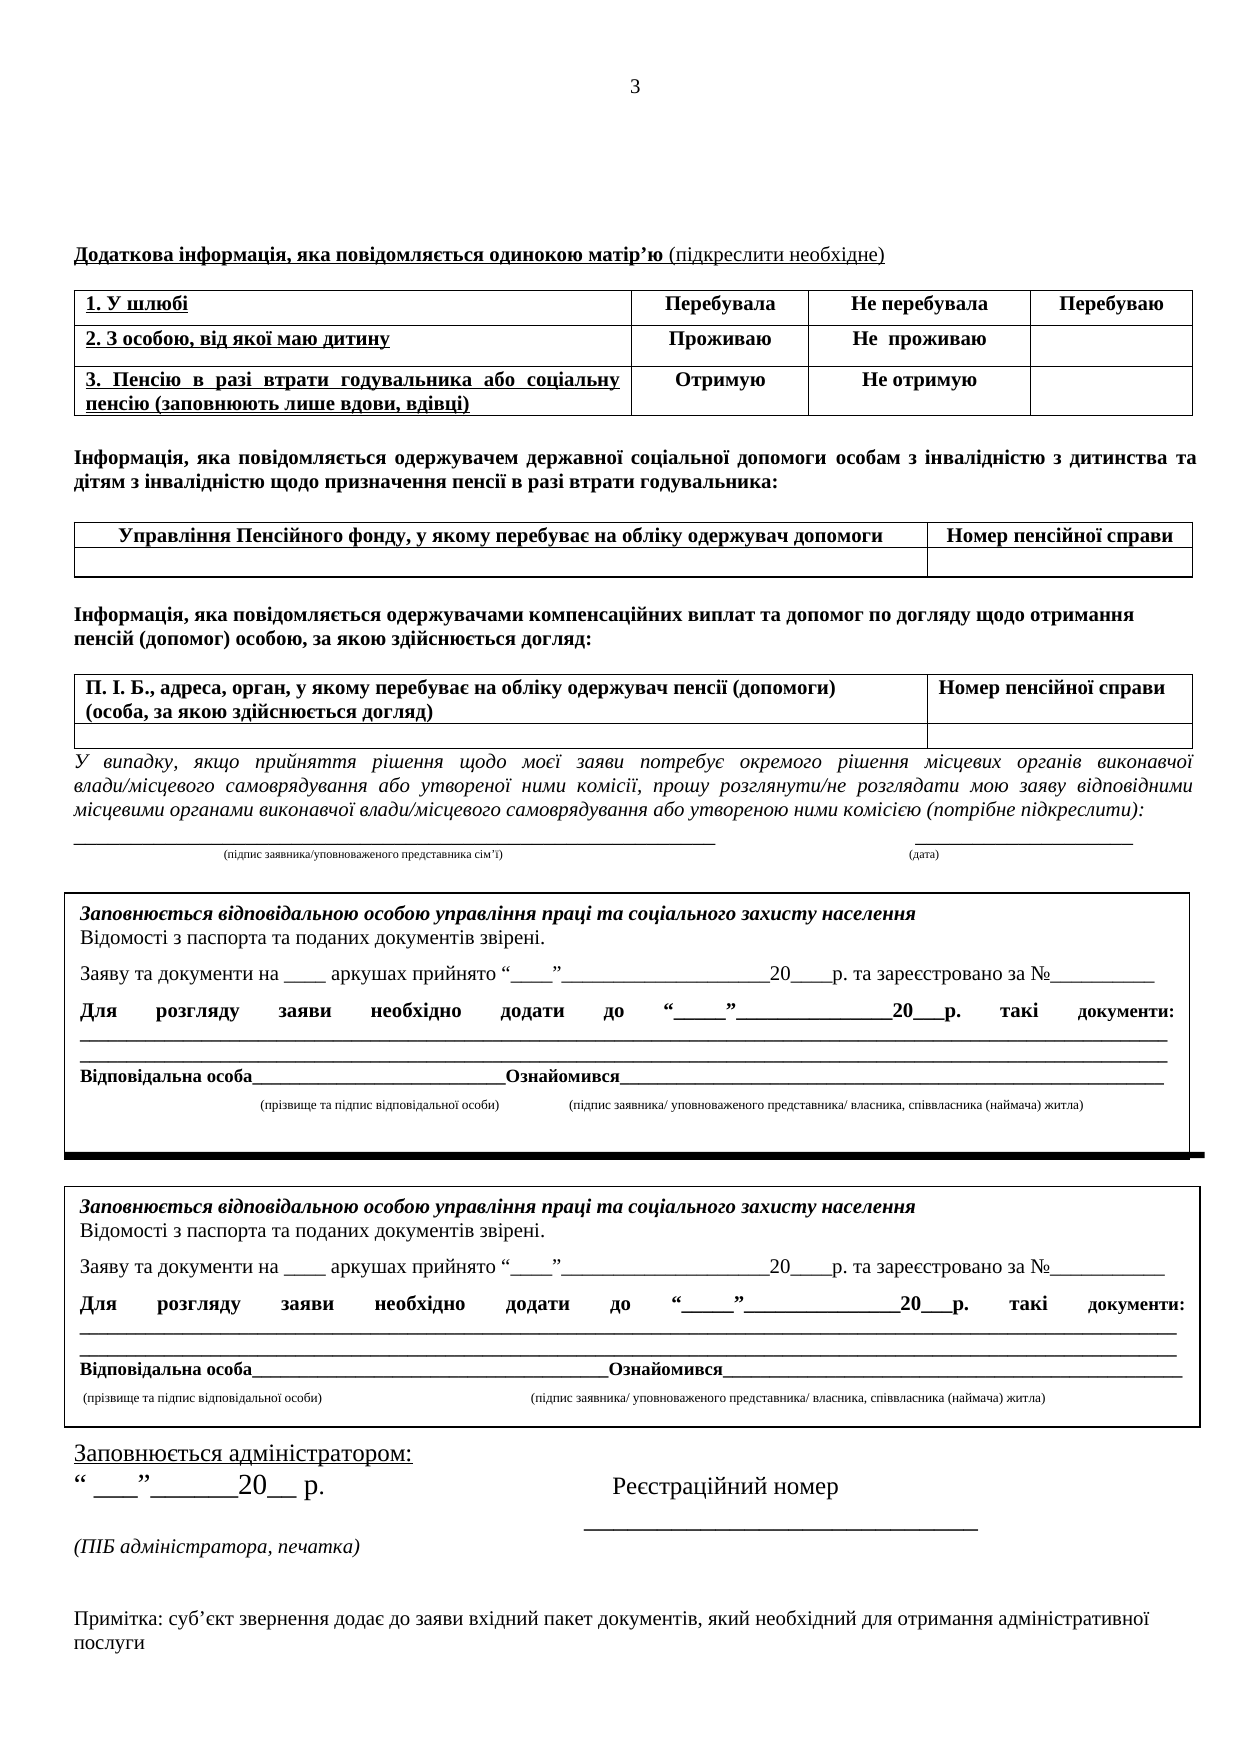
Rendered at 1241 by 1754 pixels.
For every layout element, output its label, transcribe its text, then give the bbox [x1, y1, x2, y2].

table_header Перебуваю [1031, 291, 1192, 325]
table_cell Проживаю [632, 326, 808, 366]
table_cell [1031, 367, 1192, 415]
table_cell [928, 724, 1192, 748]
table_header П. І. Б., адреса, орган, у якому перебуває на обліку одержувач пенсії (допомоги) (особа, за якою здійснюється догляд) [75, 675, 927, 723]
text Додаткова інформація, яка повідомляється одинокою матір’ю (підкреслити необхідне) [73, 242, 1197, 266]
table_header Управління Пенсійного фонду, у якому перебуває на обліку одержувач допомоги [75, 523, 927, 547]
table_cell [75, 724, 927, 748]
text Заповнюється адміністратором: [73, 1438, 1197, 1467]
table_cell [75, 548, 927, 576]
table_cell [1031, 326, 1192, 366]
text Інформація, яка повідомляється одержувачами компенсаційних виплат та допомог по догляду щодо отримання пенсій (допомог) особою, за якою здійснюється догляд: [73, 602, 1197, 650]
table_cell [928, 548, 1192, 576]
text Примітка: суб’єкт звернення додає до заяви вхідний пакет документів, який необхідний для отримання адміністративної послуги [73, 1606, 1197, 1654]
table_cell Не проживаю [809, 326, 1030, 366]
text Інформація, яка повідомляється одержувачем державної соціальної допомоги особам з інвалідністю з дитинства та дітям з інвалідністю щодо призначення пенсії в разі втрати годувальника: [73, 445, 1197, 493]
text У випадку, якщо прийняття рішення щодо моєї заяви потребує окремого рішення місцевих органів виконавчої влади/місцевого самоврядування або утвореної ними комісії, прошу розглянути/не розглядати мою заяву відповідними місцевими органами виконавчої влади/місцевого самоврядування або утвореною ними комісією (потрібне підкреслити): [73, 749, 1197, 821]
table_header Номер пенсійної справи [928, 523, 1192, 547]
text ___________________________ (ПІБ адміністратора, печатка) [73, 1500, 1197, 1558]
text (підпис заявника/уповноваженого представника сім’ї) (дата) [148, 848, 1197, 872]
table_header Перебувала [632, 291, 808, 325]
text ________________________________________________________ ___________________ [73, 821, 1197, 848]
text “ ___”______20__ р. Реєстраційний номер [73, 1467, 1197, 1500]
table_header Номер пенсійної справи [928, 675, 1192, 723]
table_header Не перебувала [809, 291, 1030, 325]
table_cell 3. Пенсію в разі втрати годувальника або соціальну пенсію (заповнюють лише вдови, вдівці) [75, 367, 631, 415]
table_cell Не отримую [809, 367, 1030, 415]
table_cell 2. З особою, від якої маю дитину [75, 326, 631, 366]
table_cell Отримую [632, 367, 808, 415]
table_header 1. У шлюбі [75, 291, 631, 325]
